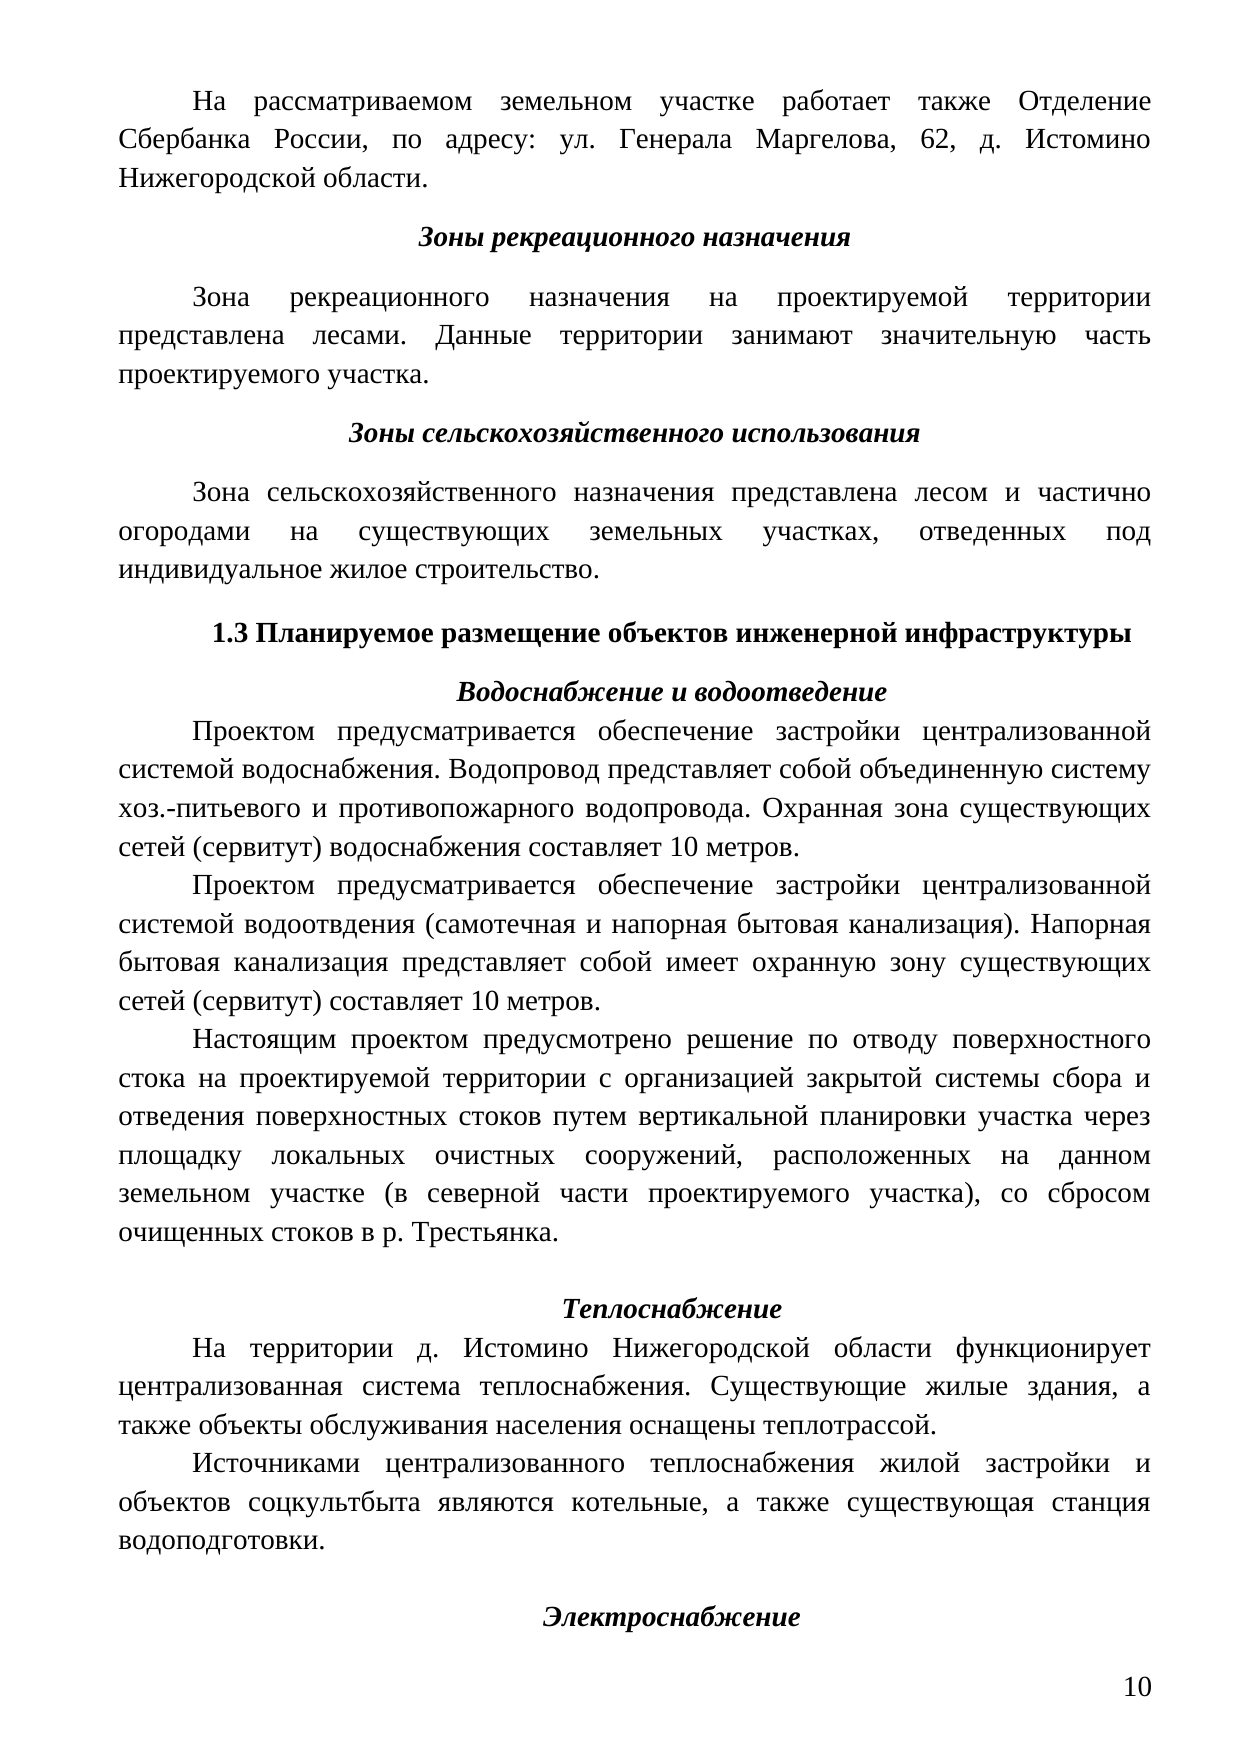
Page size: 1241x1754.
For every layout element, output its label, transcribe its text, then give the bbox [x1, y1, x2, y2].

text Проектом предусматривается обеспечение застройки централизованной системой водоснабжения. Водопровод представляет собой объединенную систему хоз.-питьевого и противопожарного водопровода. Охранная зона существующих сетей (сервитут) водоснабжения составляет 10 метров. [118, 713, 1152, 862]
text Зона сельскохозяйственного назначения представлена лесом и частично огородами на существующих земельных участках, отведенных под индивидуальное жилое строительство. [118, 474, 1152, 585]
text Теплоснабжение [118, 1291, 1152, 1325]
subtitle Зоны сельскохозяйственного использования [118, 415, 1152, 449]
text На рассматриваемом земельном участке работает также Отделение Сбербанка России, по адресу: ул. Генерала Маргелова, 62, д. Истомино Нижегородской области. [118, 83, 1152, 193]
text Зона рекреационного назначения на проектируемой территории представлена лесами. Данные территории занимают значительную часть проектируемого участка. [118, 279, 1152, 389]
subtitle Зоны рекреационного назначения [118, 219, 1152, 253]
text Электроснабжение [118, 1599, 1152, 1633]
text Водоснабжение и водоотведение [118, 674, 1152, 708]
text Проектом предусматривается обеспечение застройки централизованной системой водоотвдения (самотечная и напорная бытовая канализация). Напорная бытовая канализация представляет собой имеет охранную зону существующих сетей (сервитут) составляет 10 метров. [118, 867, 1152, 1016]
text На территории д. Истомино Нижегородской области функционирует централизованная система теплоснабжения. Существующие жилые здания, а также объекты обслуживания населения оснащены теплотрассой. [118, 1330, 1152, 1440]
subtitle 1.3 Планируемое размещение объектов инженерной инфраструктуры [118, 615, 1152, 649]
text Источниками централизованного теплоснабжения жилой застройки и объектов соцкультбыта являются котельные, а также существующая станция водоподготовки. [118, 1445, 1152, 1556]
list Настоящим проектом предусмотрено решение по отводу поверхностного стока на проектируемой территории с организацией закрытой системы сбора и отведения поверхностных стоков путем вертикальной планировки участка через площадку локальных очистных сооружений, расположенных на данном земельном участке (в северной части проектируемого участка), со сбросом очищенных стоков в р. Трестьянка. [118, 1021, 1152, 1248]
